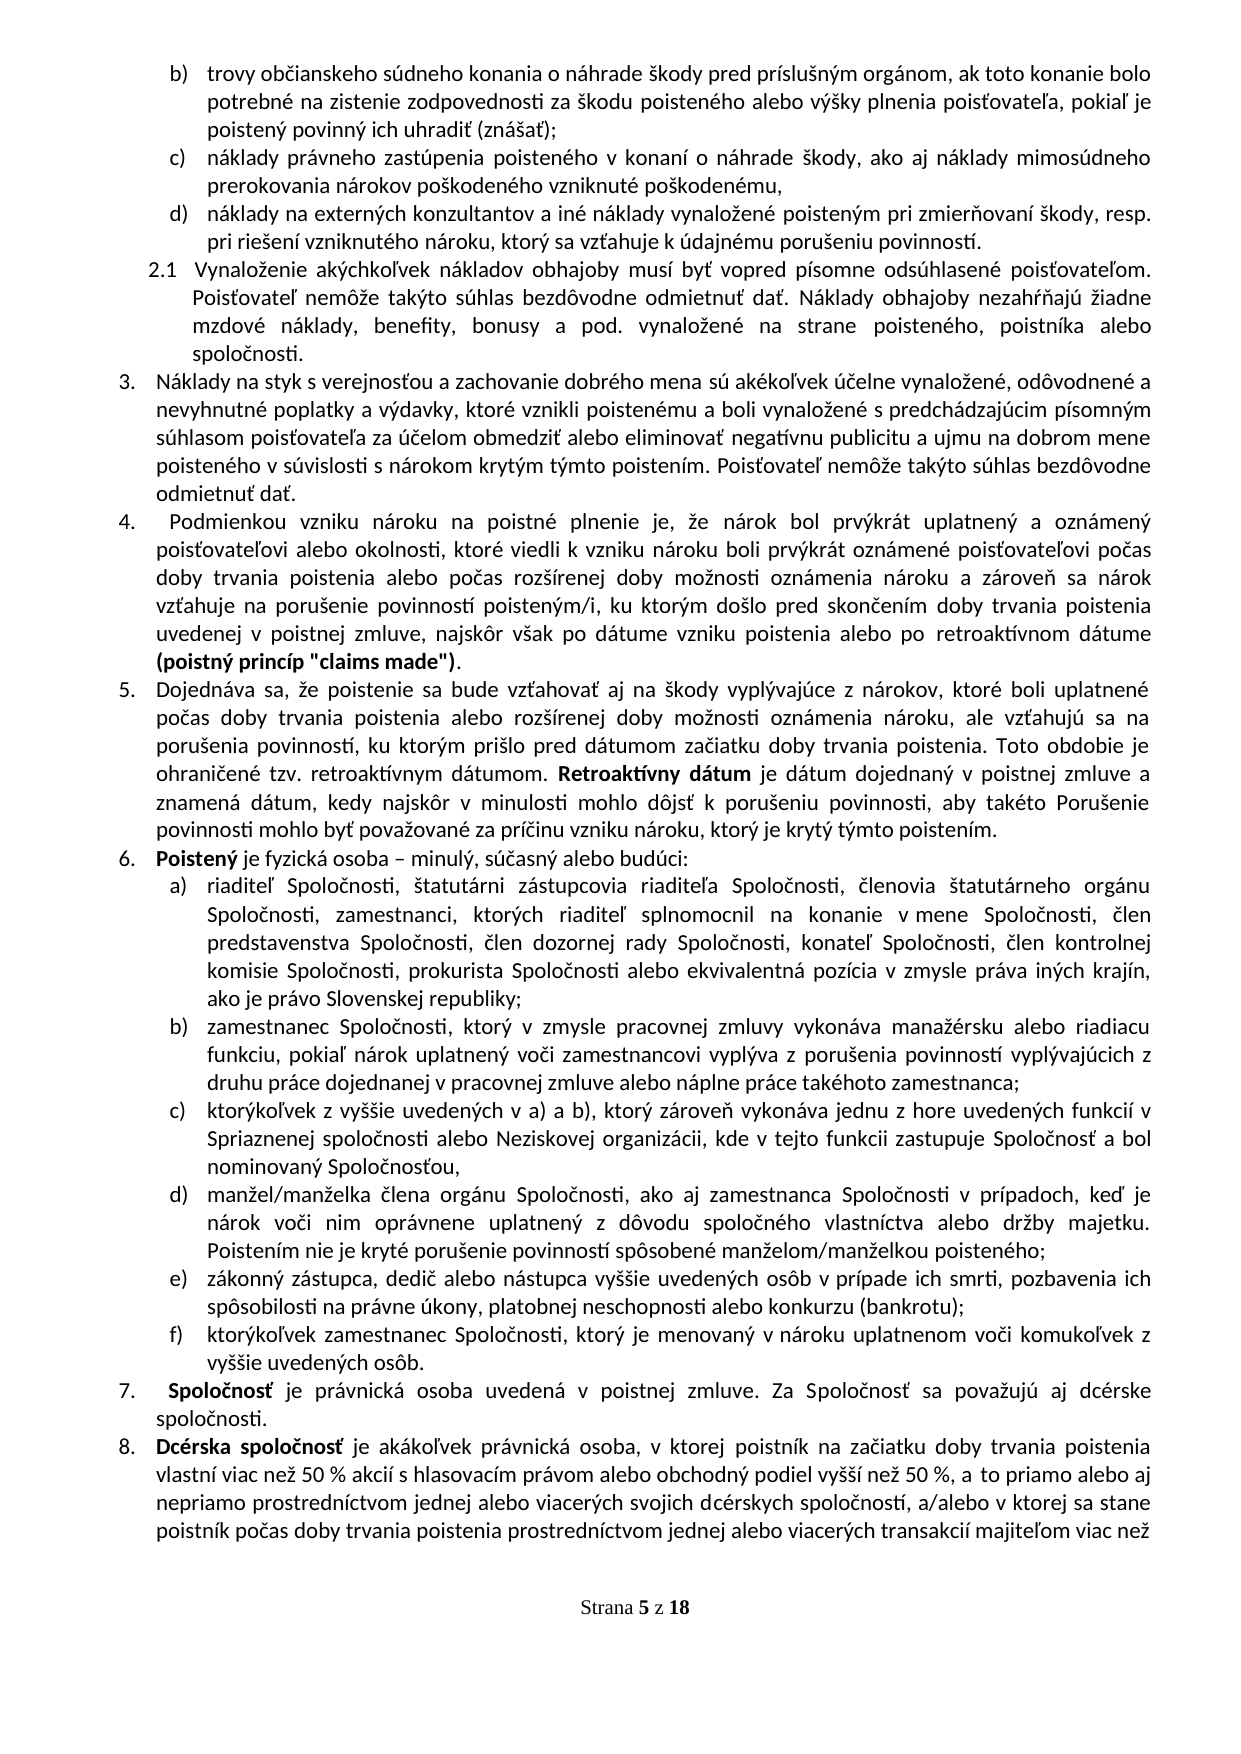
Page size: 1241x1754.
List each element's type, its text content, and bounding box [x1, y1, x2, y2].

list Podmienkou vzniku nároku na poistné plnenie je, že nárok bol prvýkrát uplatnený a oznámený poisťovateľovi alebo okolnosti, ktoré viedli k vzniku nároku boli prvýkrát oznámené poisťovateľovi počas doby trvania poistenia alebo počas rozšírenej doby možnosti oznámenia nároku a zároveň sa nárok vzťahuje na porušenie povinností poisteným/i, ku ktorým došlo pred skončením doby trvania poistenia uvedenej v poistnej zmluve, najskôr však po dátume vzniku poistenia alebo po retroaktívnom dátume (poistný princíp "claims made"). [118, 507, 1152, 676]
list manžel/manželka člena orgánu Spoločnosti, ako aj zamestnanca Spoločnosti v prípadoch, keď je nárok voči nim oprávnene uplatnený z dôvodu spoločného vlastníctva alebo držby majetku. Poistením nie je kryté porušenie povinností spôsobené manželom/manželkou poisteného; [169, 1180, 1152, 1264]
list Dojednáva sa, že poistenie sa bude vzťahovať aj na škody vyplývajúce z nárokov, ktoré boli uplatnené počas doby trvania poistenia alebo rozšírenej doby možnosti oznámenia nároku, ale vzťahujú sa na porušenia povinností, ku ktorým prišlo pred dátumom začiatku doby trvania poistenia. Toto obdobie je ohraničené tzv. retroaktívnym dátumom. Retroaktívny dátum je dátum dojednaný v poistnej zmluve a znamená dátum, kedy najskôr v minulosti mohlo dôjsť k porušeniu povinnosti, aby takéto Porušenie povinnosti mohlo byť považované za príčinu vzniku nároku, ktorý je krytý týmto poistením. [118, 676, 1152, 844]
text 2.1 Vynaloženie akýchkoľvek nákladov obhajoby musí byť vopred písomne odsúhlasené poisťovateľom. Poisťovateľ nemôže takýto súhlas bezdôvodne odmietnuť dať. Náklady obhajoby nezahŕňajú žiadne mzdové náklady, benefity, bonusy a pod. vynaložené na strane poisteného, poistníka alebo spoločnosti. [148, 255, 1152, 367]
list náklady na externých konzultantov a iné náklady vynaložené poisteným pri zmierňovaní škody, resp. pri riešení vzniknutého nároku, ktorý sa vzťahuje k údajnému porušeniu povinností. [169, 199, 1152, 255]
list trovy občianskeho súdneho konania o náhrade škody pred príslušným orgánom, ak toto konanie bolo potrebné na zistenie zodpovednosti za škodu poisteného alebo výšky plnenia poisťovateľa, pokiaľ je poistený povinný ich uhradiť (znášať); [169, 59, 1152, 143]
list ktorýkoľvek z vyššie uvedených v a) a b), ktorý zároveň vykonáva jednu z hore uvedených funkcií v Spriaznenej spoločnosti alebo Neziskovej organizácii, kde v tejto funkcii zastupuje Spoločnosť a bol nominovaný Spoločnosťou, [169, 1096, 1152, 1180]
list Náklady na styk s verejnosťou a zachovanie dobrého mena sú akékoľvek účelne vynaložené, odôvodnené a nevyhnutné poplatky a výdavky, ktoré vznikli poistenému a boli vynaložené s predchádzajúcim písomným súhlasom poisťovateľa za účelom obmedziť alebo eliminovať negatívnu publicitu a ujmu na dobrom mene poisteného v súvislosti s nárokom krytým týmto poistením. Poisťovateľ nemôže takýto súhlas bezdôvodne odmietnuť dať. [118, 367, 1152, 507]
list Spoločnosť je právnická osoba uvedená v poistnej zmluve. Za Spoločnosť sa považujú aj dcérske spoločnosti. [118, 1376, 1152, 1432]
list zákonný zástupca, dedič alebo nástupca vyššie uvedených osôb v prípade ich smrti, pozbavenia ich spôsobilosti na právne úkony, platobnej neschopnosti alebo konkurzu (bankrotu); [169, 1264, 1152, 1320]
list riaditeľ Spoločnosti, štatutárni zástupcovia riaditeľa Spoločnosti, členovia štatutárneho orgánu Spoločnosti, zamestnanci, ktorých riaditeľ splnomocnil na konanie v mene Spoločnosti, člen predstavenstva Spoločnosti, člen dozornej rady Spoločnosti, konateľ Spoločnosti, člen kontrolnej komisie Spoločnosti, prokurista Spoločnosti alebo ekvivalentná pozícia v zmysle práva iných krajín, ako je právo Slovenskej republiky; [169, 872, 1152, 1012]
list zamestnanec Spoločnosti, ktorý v zmysle pracovnej zmluvy vykonáva manažérsku alebo riadiacu funkciu, pokiaľ nárok uplatnený voči zamestnancovi vyplýva z porušenia povinností vyplývajúcich z druhu práce dojednanej v pracovnej zmluve alebo náplne práce takéhoto zamestnanca; [169, 1012, 1152, 1096]
list Poistený je fyzická osoba – minulý, súčasný alebo budúci: [118, 844, 1152, 872]
list náklady právneho zastúpenia poisteného v konaní o náhrade škody, ako aj náklady mimosúdneho prerokovania nárokov poškodeného vzniknuté poškodenému, [169, 143, 1152, 199]
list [118, 1432, 1152, 1544]
list ktorýkoľvek zamestnanec Spoločnosti, ktorý je menovaný v nároku uplatnenom voči komukoľvek z vyššie uvedených osôb. [169, 1320, 1152, 1376]
